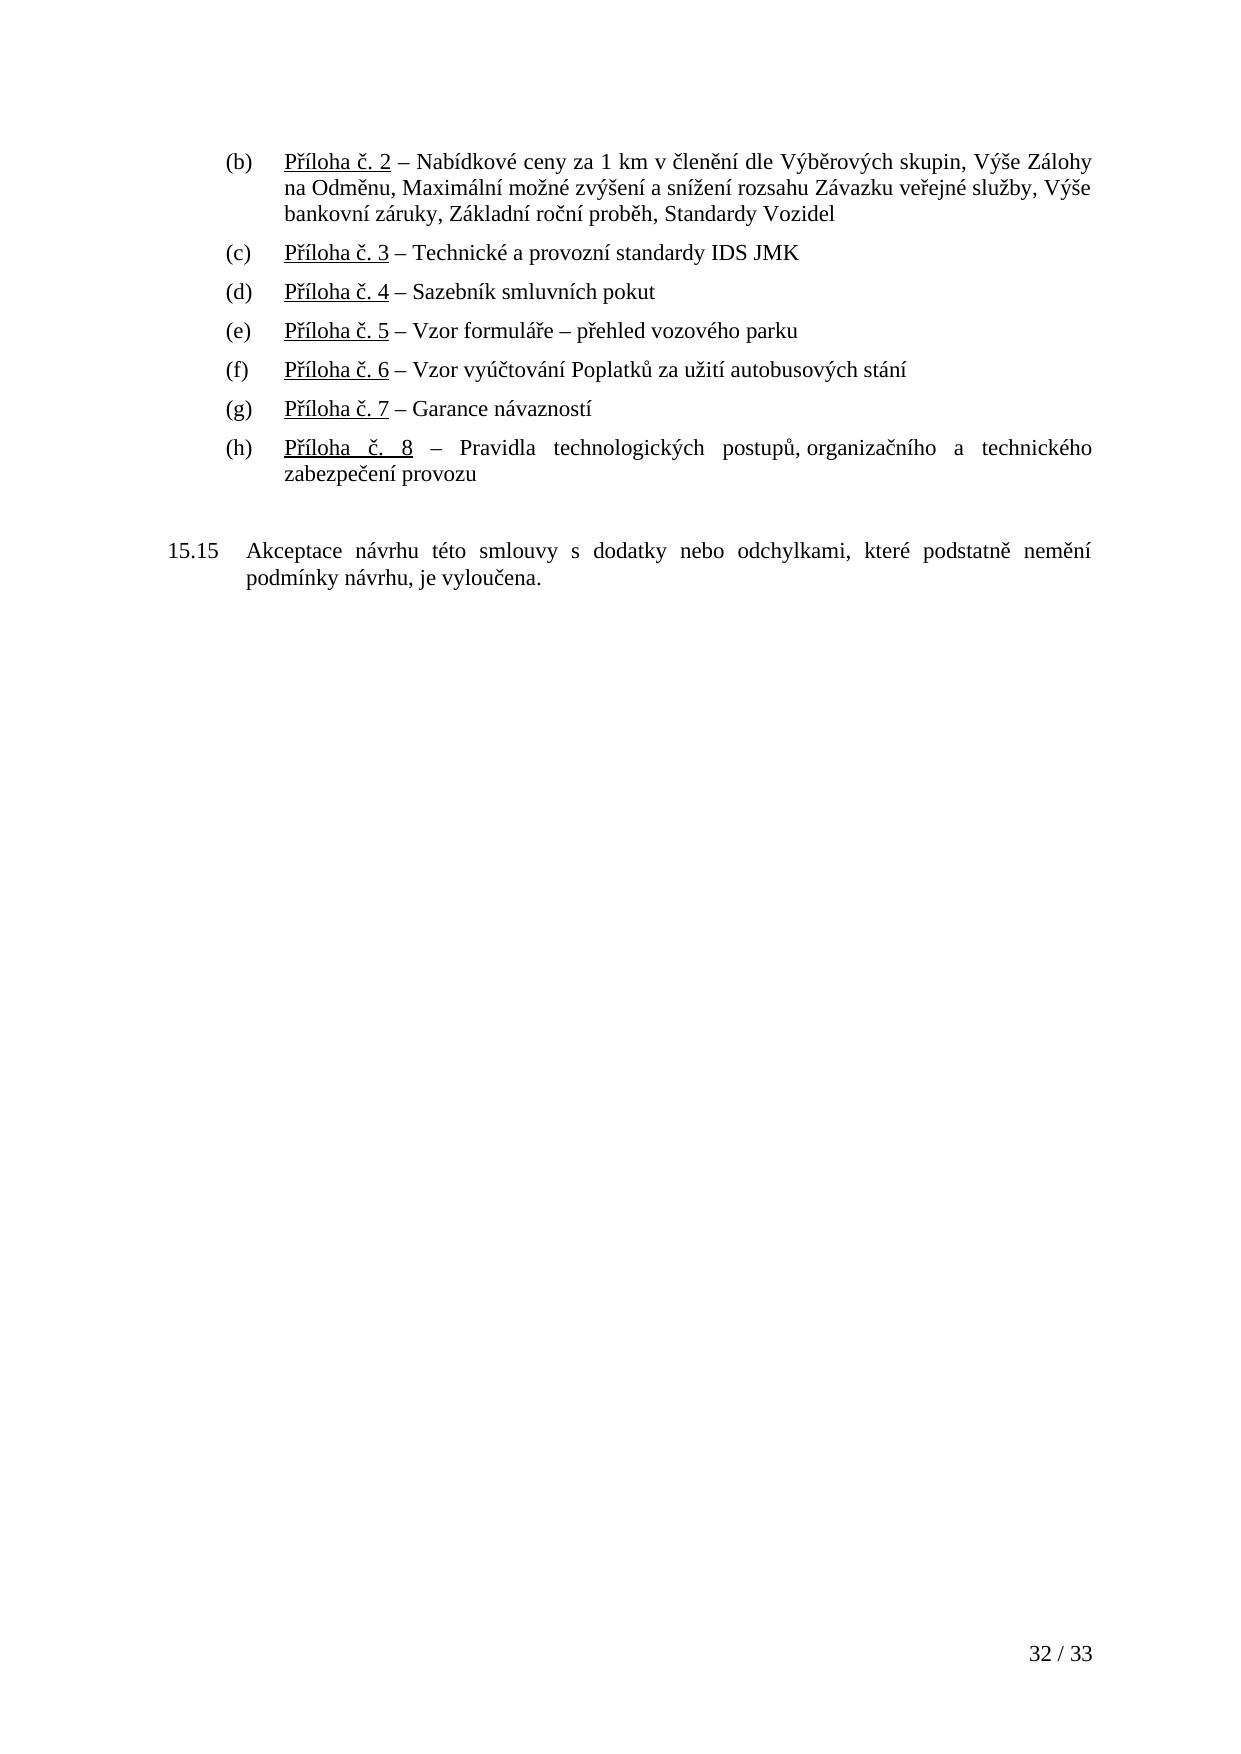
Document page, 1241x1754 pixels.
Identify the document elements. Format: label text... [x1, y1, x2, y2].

text Příloha č. 4 – Sazebník smluvních pokut [226, 278, 1092, 304]
text Příloha č. 3 – Technické a provozní standardy IDS JMK [226, 239, 1092, 266]
text Příloha č. 5 – Vzor formuláře – přehled vozového parku [226, 317, 1092, 343]
text Příloha č. 7 – Garance návazností [226, 395, 1092, 421]
text Příloha č. 8 – Pravidla technologických postupů, organizačního a technického zabezpečení provozu [226, 433, 1092, 486]
text Příloha č. 6 – Vzor vyúčtování Poplatků za užití autobusových stání [226, 356, 1092, 382]
text Akceptace návrhu této smlouvy s dodatky nebo odchylkami, které podstatně nemění podmínky návrhu, je vyloučena. [167, 538, 1092, 590]
text Příloha č. 2 – Nabídkové ceny za 1 km v členění dle Výběrových skupin, Výše Zálohy na Odměnu, Maximální možné zvýšení a snížení rozsahu Závazku veřejné služby, Výše bankovní záruky, Základní roční proběh, Standardy Vozidel [226, 148, 1092, 227]
